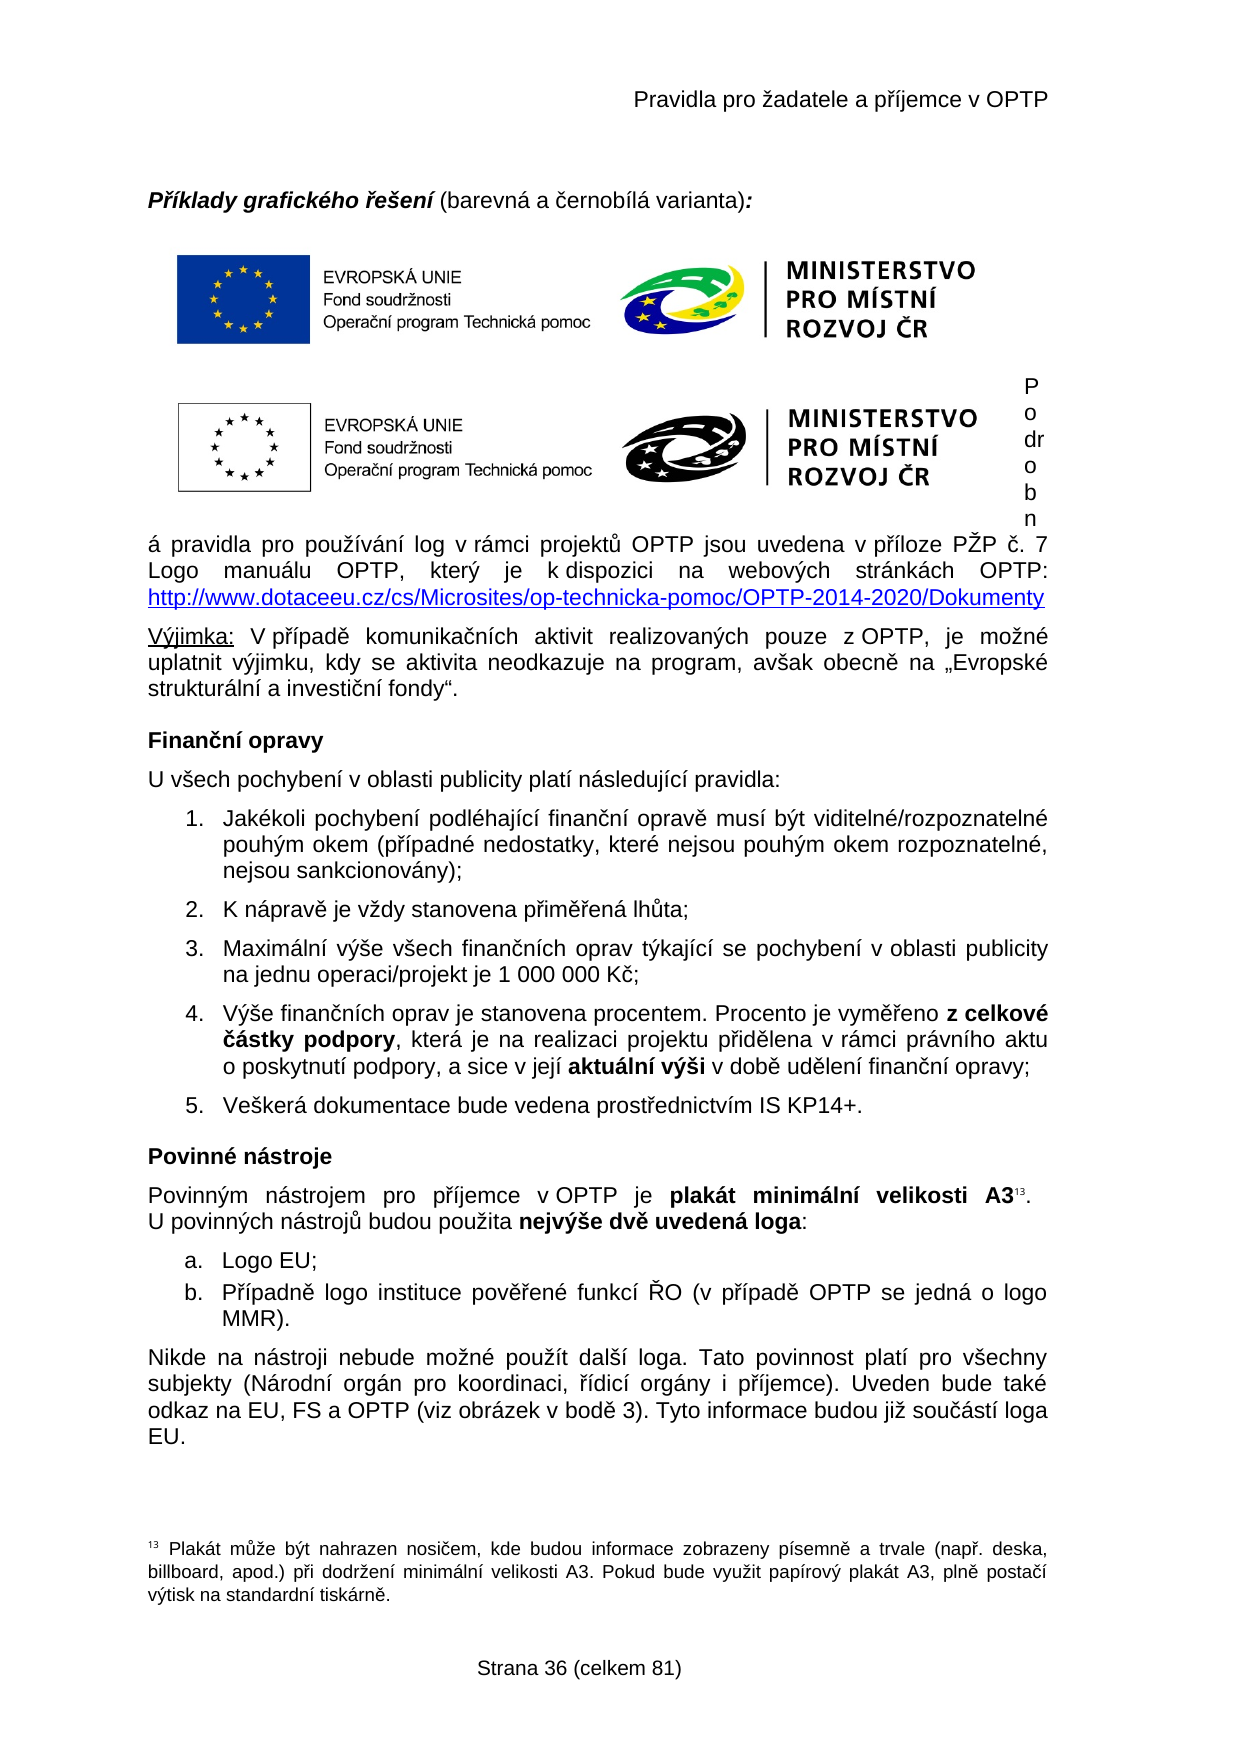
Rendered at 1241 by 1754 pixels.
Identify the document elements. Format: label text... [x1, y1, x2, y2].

list Maximální výše všech finančních oprav týkající se pochybení v oblasti publicity na jednu operaci/projekt je 1 000 000 Kč; [185, 935, 1048, 988]
text Povinným nástrojem pro příjemce v OPTP je plakát minimální velikosti A3. U povinných nástrojů budou použita nejvýše dvě uvedená loga: [148, 1182, 1048, 1234]
list Případně logo instituce pověřené funkcí ŘO (v případě OPTP se jedná o logo MMR). [184, 1279, 1048, 1332]
list K nápravě je vždy stanovena přiměřená lhůta; [185, 896, 1048, 922]
list Jakékoli pochybení podléhající finanční opravě musí být viditelné/rozpoznatelné pouhým okem (případné nedostatky, které nejsou pouhým okem rozpoznatelné, nejsou sankcionovány); [185, 804, 1048, 883]
picture [147, 225, 1005, 521]
text Výjimka: V případě komunikačních aktivit realizovaných pouze z OPTP, je možné uplatnit výjimku, kdy se aktivita neodkazuje na program, avšak obecně na „Evropské strukturální a investiční fondy“. [148, 623, 1048, 702]
text U všech pochybení v oblasti publicity platí následující pravidla: [148, 766, 1048, 792]
list Veškerá dokumentace bude vedena prostřednictvím IS KP14+. [185, 1092, 1048, 1118]
list Logo EU; [184, 1247, 1048, 1273]
text Příklady grafického řešení (barevná a černobílá varianta): [148, 187, 1048, 213]
text Finanční opravy [148, 727, 1048, 753]
text Nikde na nástroji nebude možné použít další loga. Tato povinnost platí pro všechny subjekty (Národní orgán pro koordinaci, řídicí orgány i příjemce). Uveden bude také odkaz na EU, FS a OPTP (viz obrázek v bodě 3). Tyto informace budou již součástí loga EU. [148, 1344, 1048, 1449]
list Výše finančních oprav je stanovena procentem. Procento je vyměřeno z celkové částky podpory, která je na realizaci projektu přidělena v rámci právního aktu o poskytnutí podpory, a sice v její aktuální výši v době udělení finanční opravy; [185, 1000, 1048, 1079]
text Povinné nástroje [148, 1143, 1048, 1169]
